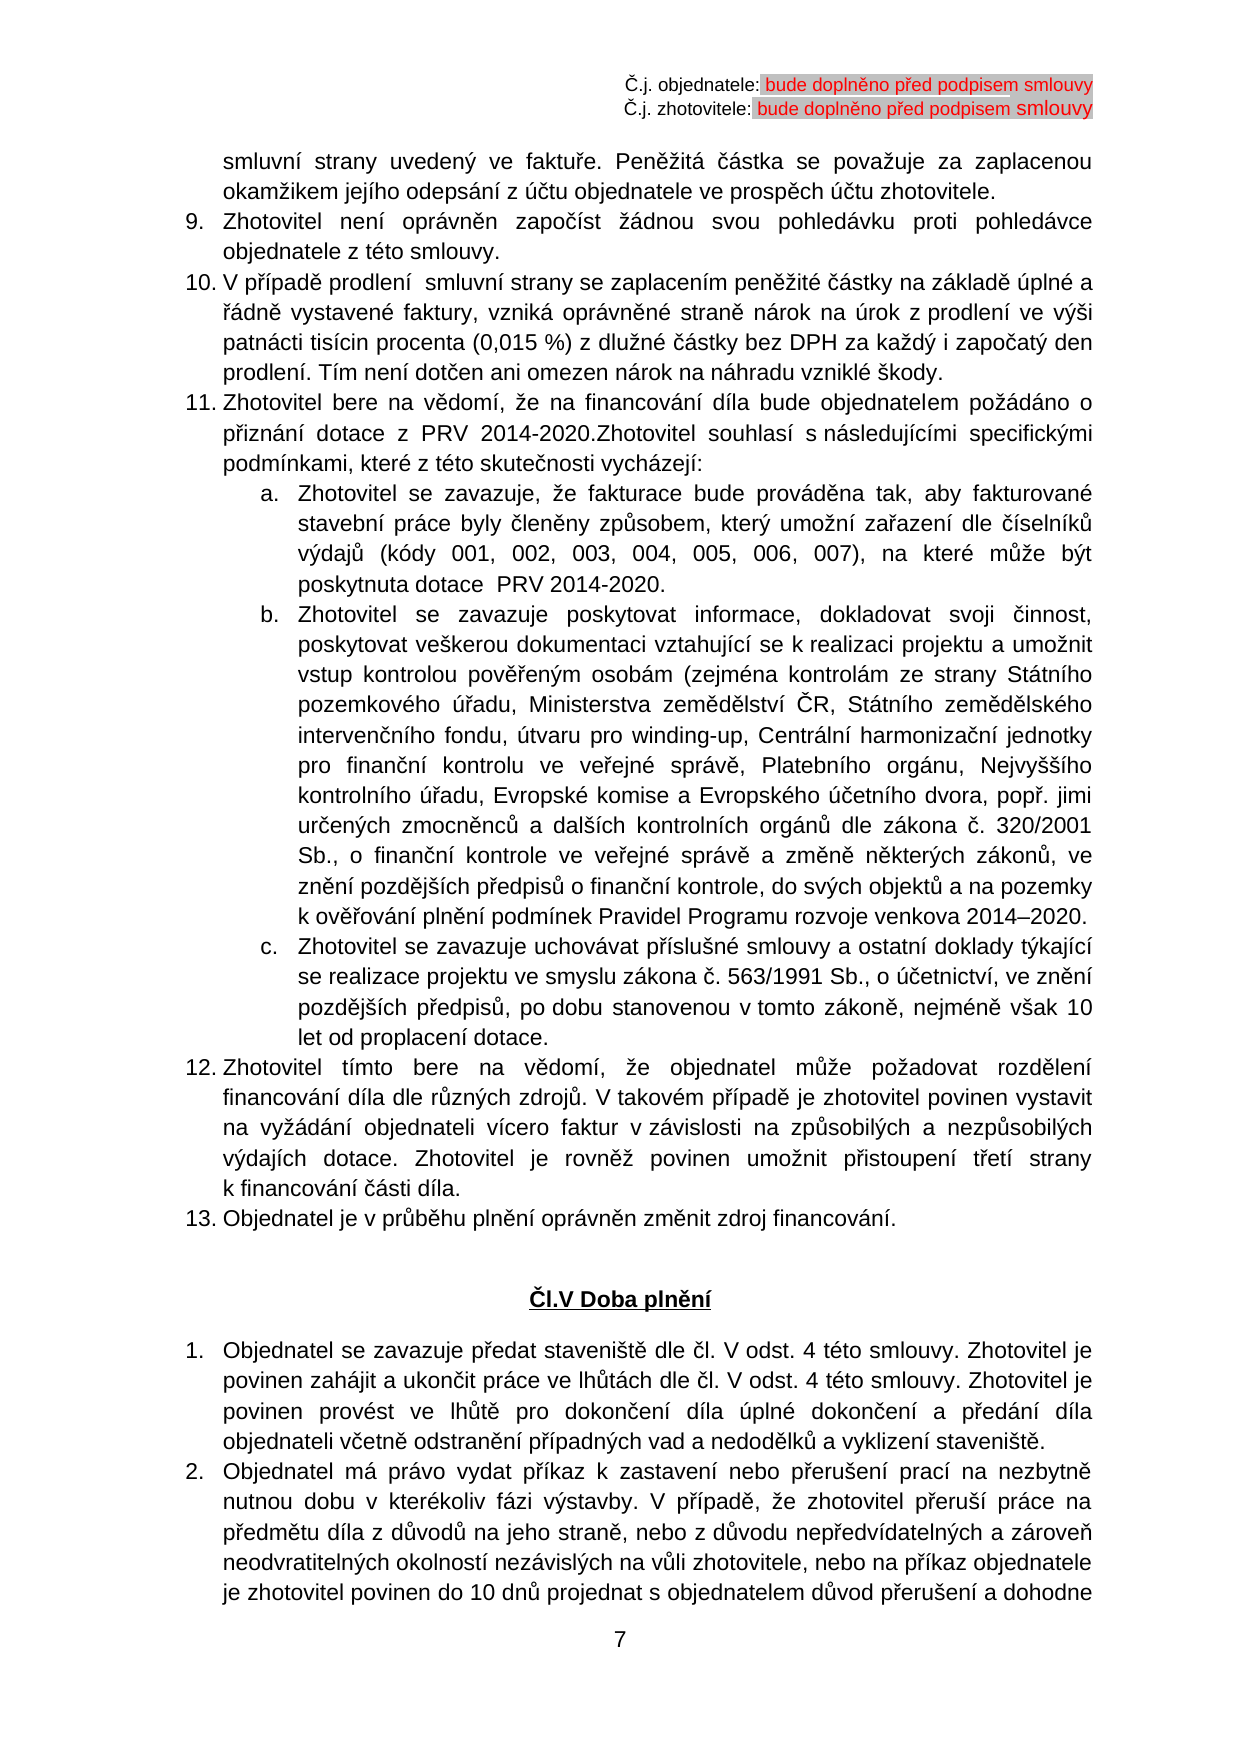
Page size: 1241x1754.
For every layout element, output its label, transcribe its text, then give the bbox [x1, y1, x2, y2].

list Objednatel je v průběhu plnění oprávněn změnit zdroj financování. [185, 1205, 1093, 1231]
list Zhotovitel se zavazuje poskytovat informace, dokladovat svoji činnost, poskytovat veškerou dokumentaci vztahující se k realizaci projektu a umožnit vstup kontrolou pověřeným osobám (zejména kontrolám ze strany Státního pozemkového úřadu, Ministerstva zemědělství ČR, Státního zemědělského intervenčního fondu, útvaru pro winding-up, Centrální harmonizační jednotky pro finanční kontrolu ve veřejné správě, Platebního orgánu, Nejvyššího kontrolního úřadu, Evropské komise a Evropského účetního dvora, popř. jimi určených zmocněnců a dalších kontrolních orgánů dle zákona č. 320/2001 Sb., o finanční kontrole ve veřejné správě a změně některých zákonů, ve znění pozdějších předpisů o finanční kontrole, do svých objektů a na pozemky k ověřování plnění podmínek Pravidel Programu rozvoje venkova 2014–2020. [260, 601, 1093, 929]
list Objednatel se zavazuje předat staveniště dle čl. V odst. 4 této smlouvy. Zhotovitel je povinen zahájit a ukončit práce ve lhůtách dle čl. V odst. 4 této smlouvy. Zhotovitel je povinen provést ve lhůtě pro dokončení díla úplné dokončení a předání díla objednateli včetně odstranění případných vad a nedodělků a vyklizení staveniště. [185, 1337, 1093, 1454]
list Zhotovitel tímto bere na vědomí, že objednatel může požadovat rozdělení financování díla dle různých zdrojů. V takovém případě je zhotovitel povinen vystavit na vyžádání objednateli vícero faktur v závislosti na způsobilých a nezpůsobilých výdajích dotace. Zhotovitel je rovněž povinen umožnit přistoupení třetí strany k financování části díla. [185, 1054, 1093, 1201]
list Zhotovitel není oprávněn započíst žádnou svou pohledávku proti pohledávce objednatele z této smlouvy. [185, 208, 1093, 264]
list Zhotovitel se zavazuje, že fakturace bude prováděna tak, aby fakturované stavební práce byly členěny způsobem, který umožní zařazení dle číselníků výdajů (kódy 001, 002, 003, 004, 005, 006, 007), na které může být poskytnuta dotace PRV 2014-2020. [260, 480, 1093, 597]
list V případě prodlení smluvní strany se zaplacením peněžité částky na základě úplné a řádně vystavené faktury, vzniká oprávněné straně nárok na úrok z prodlení ve výši patnácti tisícin procenta (0,015 %) z dlužné částky bez DPH za každý i započatý den prodlení. Tím není dotčen ani omezen nárok na náhradu vzniklé škody. [185, 268, 1093, 385]
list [185, 1458, 1093, 1605]
text Čl.V Doba plnění [148, 1286, 1093, 1312]
list Zhotovitel se zavazuje uchovávat příslušné smlouvy a ostatní doklady týkající se realizace projektu ve smyslu zákona č. 563/1991 Sb., o účetnictví, ve znění pozdějších předpisů, po dobu stanovenou v tomto zákoně, nejméně však 10 let od proplacení dotace. [260, 933, 1093, 1050]
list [185, 148, 1093, 204]
list Zhotovitel bere na vědomí, že na financování díla bude objednatelem požádáno o přiznání dotace z PRV 2014-2020.Zhotovitel souhlasí s následujícími specifickými podmínkami, které z této skutečnosti vycházejí: [185, 389, 1093, 476]
